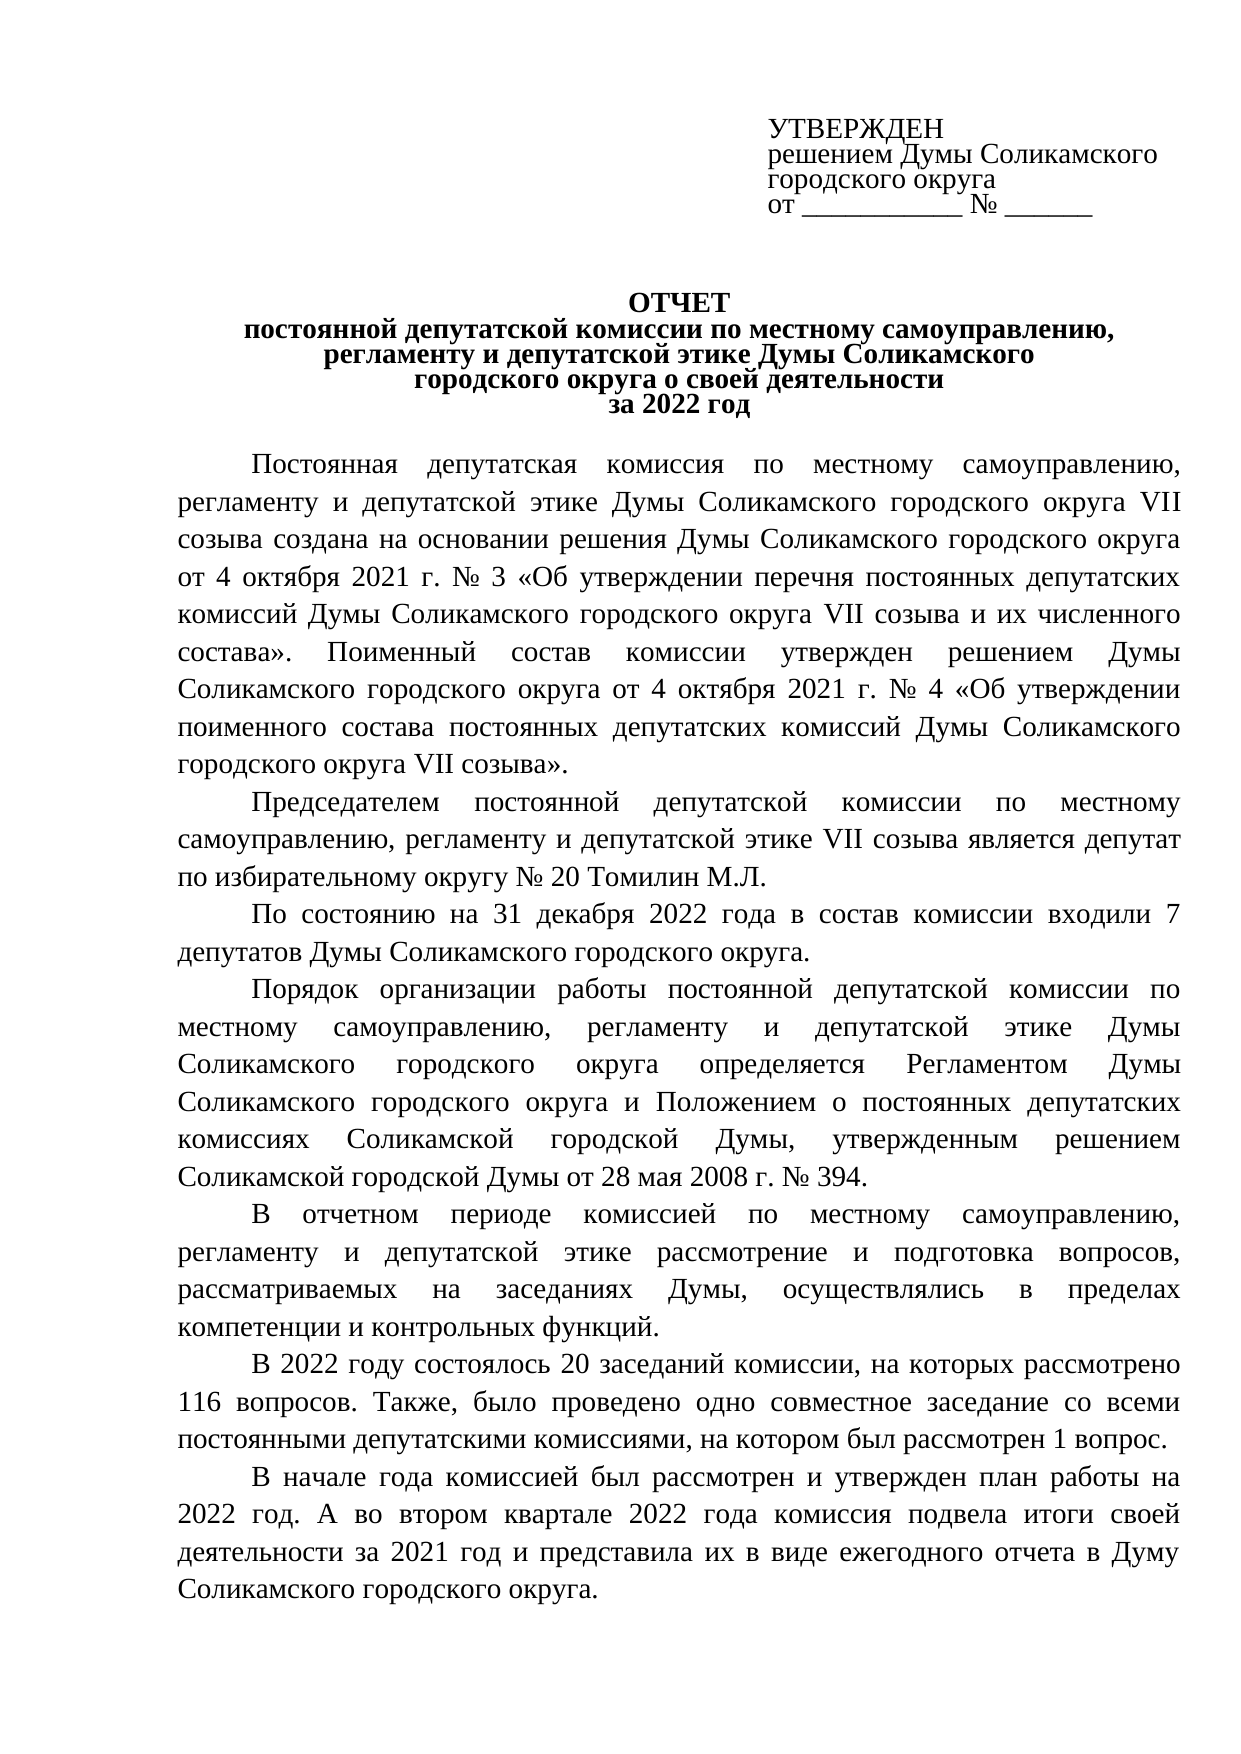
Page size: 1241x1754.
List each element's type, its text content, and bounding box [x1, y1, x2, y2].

text В 2022 году состоялось 20 заседаний комиссии, на которых рассмотрено 116 вопросов. Также, было проведено одно совместное заседание со всеми постоянными депутатскими комиссиями, на котором был рассмотрен 1 вопрос. [177, 1344, 1181, 1456]
text городского округа о своей деятельности [177, 369, 1181, 394]
text постоянной депутатской комиссии по местному самоуправлению, регламенту и депутатской этике Думы Соликамского [177, 319, 1181, 369]
text от ___________ № ______ [767, 193, 1181, 218]
text По состоянию на 31 декабря 2022 года в состав комиссии входили 7 депутатов Думы Соликамского городского округа. [177, 894, 1181, 969]
text Порядок организации работы постоянной депутатской комиссии по местному самоуправлению, регламенту и депутатской этике Думы Соликамского городского округа определяется Регламентом Думы Соликамского городского округа и Положением о постоянных депутатских комиссиях Соликамской городской Думы, утвержденным решением Соликамской городской Думы от 28 мая . № 394. [177, 969, 1181, 1194]
text Председателем постоянной депутатской комиссии по местному самоуправлению, регламенту и депутатской этике VII созыва является депутат по избирательному округу № 20 [177, 781, 1181, 894]
text В начале года комиссией был рассмотрен и утвержден план работы на 2022 год. А во втором квартале 2022 года комиссия подвела итоги своей деятельности за 2021 год и представила их в виде ежегодного отчета в Думу Соликамского городского округа. [177, 1456, 1181, 1606]
text Постоянная депутатская комиссия по местному самоуправлению, регламенту и депутатской этике Думы Соликамского городского округа VII созыва создана на основании решения Думы Соликамского городского округа от 4 октября . № 3 «Об утверждении перечня постоянных депутатских комиссий Думы Соликамского городского округа VII созыва и их численного состава». Поименный состав комиссии утвержден решением Думы Соликамского городского округа от 4 октября . № 4 «Об утверждении поименного состава постоянных депутатских комиссий Думы Соликамского городского округа VII созыва». [177, 444, 1181, 781]
text ОТЧЕТ [177, 285, 1181, 319]
text В отчетном периоде комиссией по местному самоуправлению, регламенту и депутатской этике рассмотрение и подготовка вопросов, рассматриваемых на заседаниях Думы, осуществлялись в пределах компетенции и контрольных функций. [177, 1194, 1181, 1344]
text решением Думы Соликамского городского округа [767, 143, 1181, 193]
text за 2022 год [177, 394, 1181, 419]
text УТВЕРЖДЕН [693, 118, 1181, 143]
